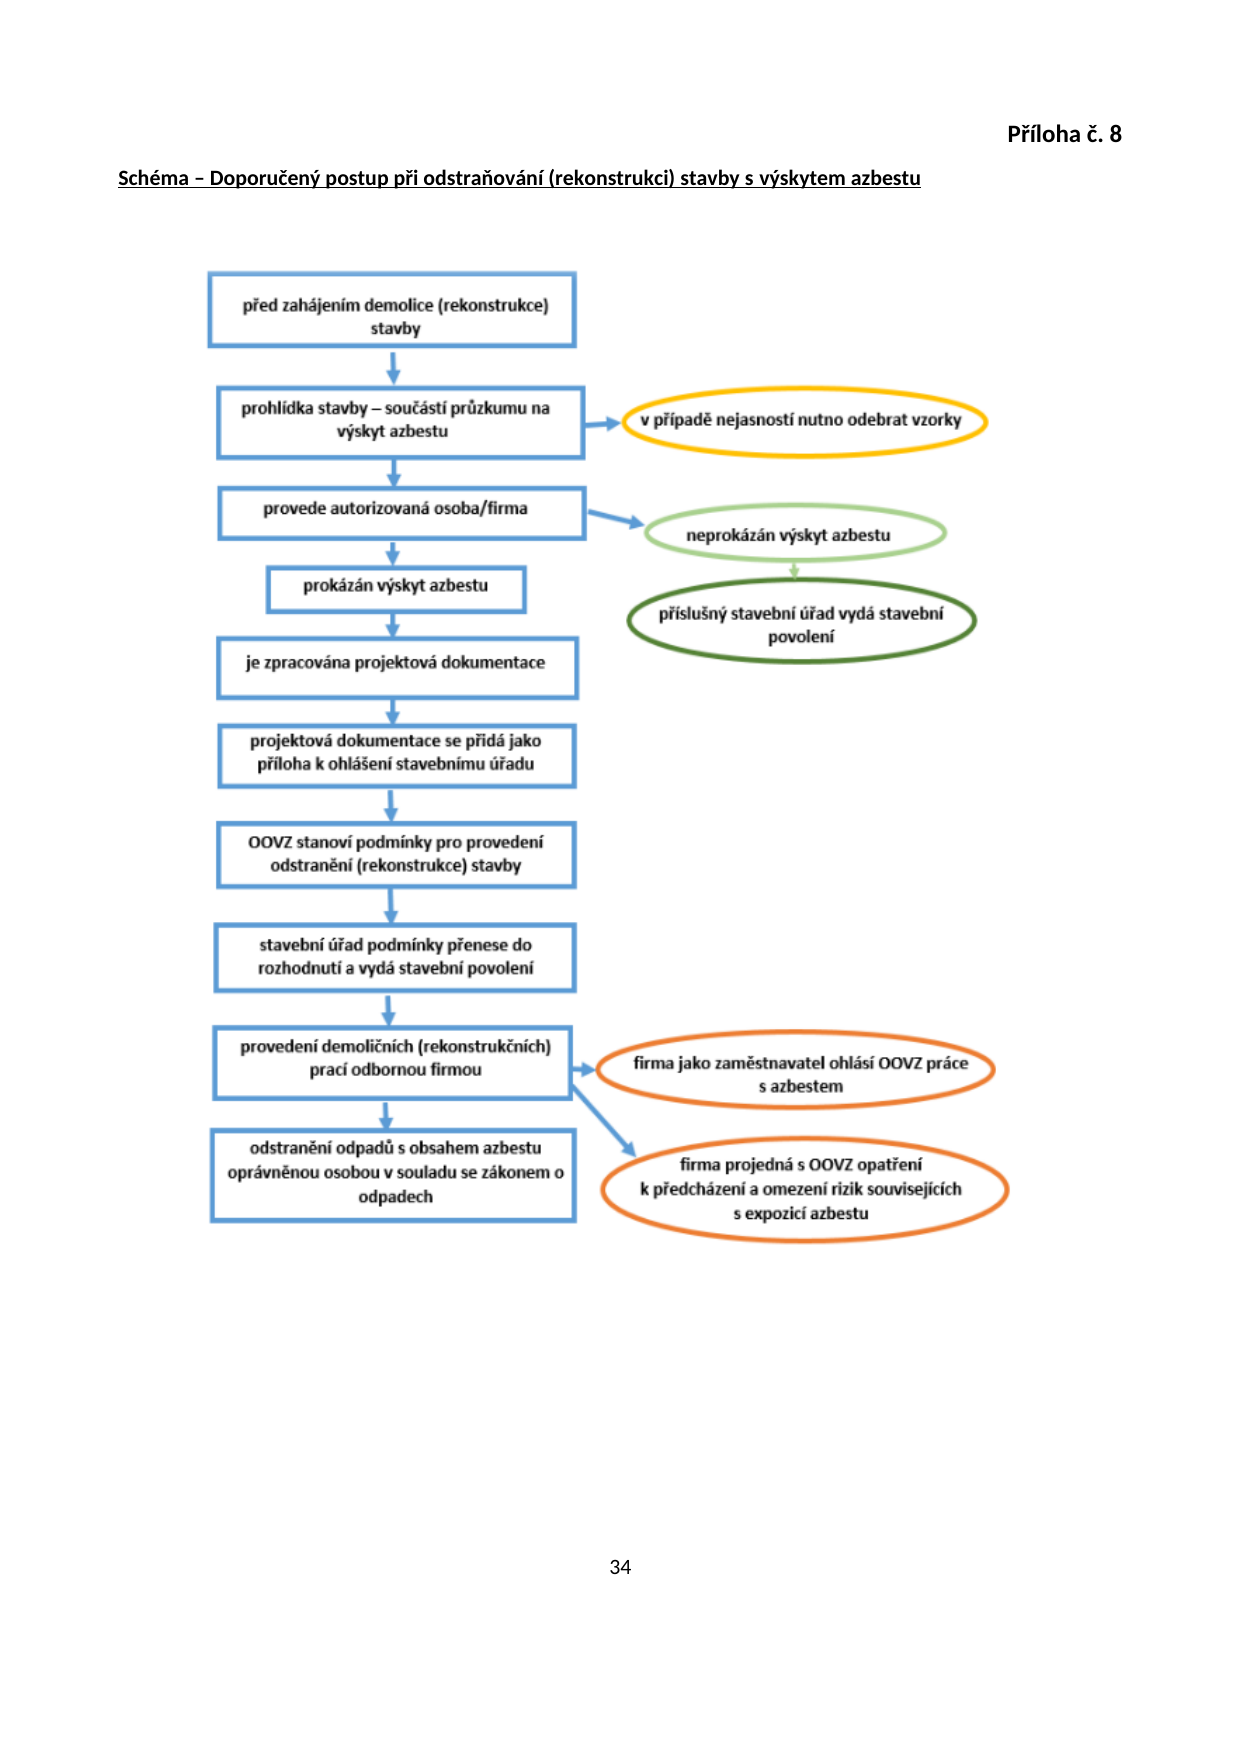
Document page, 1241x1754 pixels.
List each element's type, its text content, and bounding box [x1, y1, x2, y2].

text Schéma – Doporučený postup při odstraňování (rekonstrukci) stavby s výskytem azbestu [118, 164, 1122, 191]
picture [148, 277, 1032, 1264]
text Příloha č. 8 [118, 118, 1122, 149]
